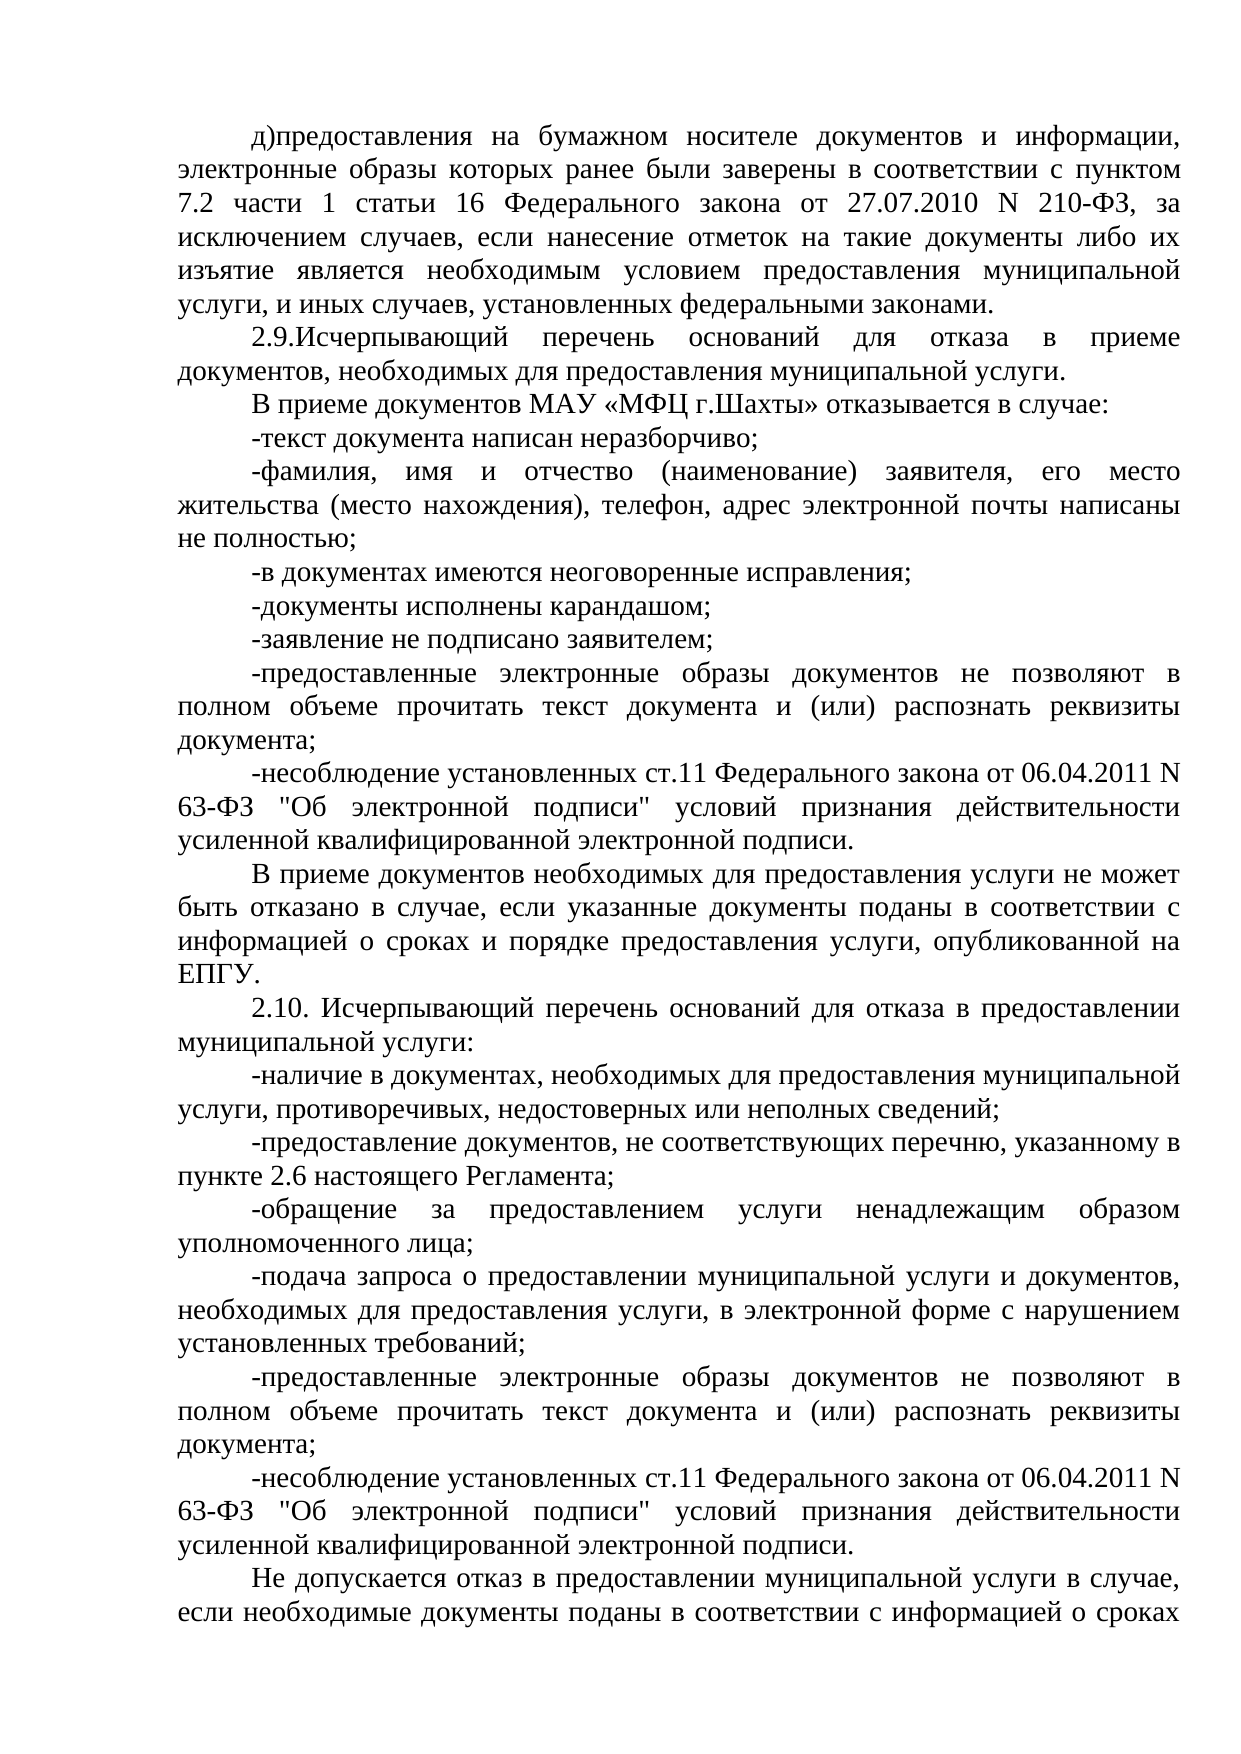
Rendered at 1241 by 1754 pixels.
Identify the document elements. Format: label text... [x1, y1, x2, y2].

text -подача запроса о предоставлении муниципальной услуги и документов, необходимых для предоставления услуги, в электронной форме с нарушением установленных требований; [177, 1258, 1181, 1359]
text -несоблюдение установленных ст.11 Федерального закона от 06.04.2011 N 63-ФЗ "Об электронной подписи" условий признания действительности усиленной квалифицированной электронной подписи. [177, 755, 1181, 856]
text д)предоставления на бумажном носителе документов и информации, электронные образы которых ранее были заверены в соответствии с пунктом 7.2 части 1 статьи 16 Федерального закона от 27.07.2010 N 210-ФЗ, за исключением случаев, если нанесение отметок на такие документы либо их изъятие является необходимым условием предоставления муниципальной услуги, и иных случаев, установленных федеральными законами. [177, 118, 1181, 319]
text -предоставленные электронные образы документов не позволяют в полном объеме прочитать текст документа и (или) распознать реквизиты документа; [177, 1359, 1181, 1460]
text -в документах имеются неоговоренные исправления; [177, 554, 1181, 588]
text 2.9.Исчерпывающий перечень оснований для отказа в приеме документов, необходимых для предоставления муниципальной услуги. [177, 319, 1181, 386]
text -заявление не подписано заявителем; [177, 621, 1181, 655]
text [177, 1560, 1181, 1627]
text -текст документа написан неразборчиво; [177, 420, 1181, 453]
text В приеме документов необходимых для предоставления услуги не может быть отказано в случае, если указанные документы поданы в соответствии с информацией о сроках и порядке предоставления услуги, опубликованной на ЕПГУ. [177, 856, 1181, 990]
text В приеме документов МАУ «МФЦ г.Шахты» отказывается в случае: [177, 386, 1181, 420]
text -несоблюдение установленных ст.11 Федерального закона от 06.04.2011 N 63-ФЗ "Об электронной подписи" условий признания действительности усиленной квалифицированной электронной подписи. [177, 1460, 1181, 1560]
text -обращение за предоставлением услуги ненадлежащим образом уполномоченного лица; [177, 1191, 1181, 1258]
text 2.10. Исчерпывающий перечень оснований для отказа в предоставлении муниципальной услуги: [177, 990, 1181, 1057]
text -предоставление документов, не соответствующих перечню, указанному в пункте 2.6 настоящего Регламента; [177, 1124, 1181, 1191]
text -документы исполнены карандашом; [177, 588, 1181, 621]
text -предоставленные электронные образы документов не позволяют в полном объеме прочитать текст документа и (или) распознать реквизиты документа; [177, 655, 1181, 755]
text -фамилия, имя и отчество (наименование) заявителя, его место жительства (место нахождения), телефон, адрес электронной почты написаны не полностью; [177, 453, 1181, 554]
text -наличие в документах, необходимых для предоставления муниципальной услуги, противоречивых, недостоверных или неполных сведений; [177, 1057, 1181, 1124]
